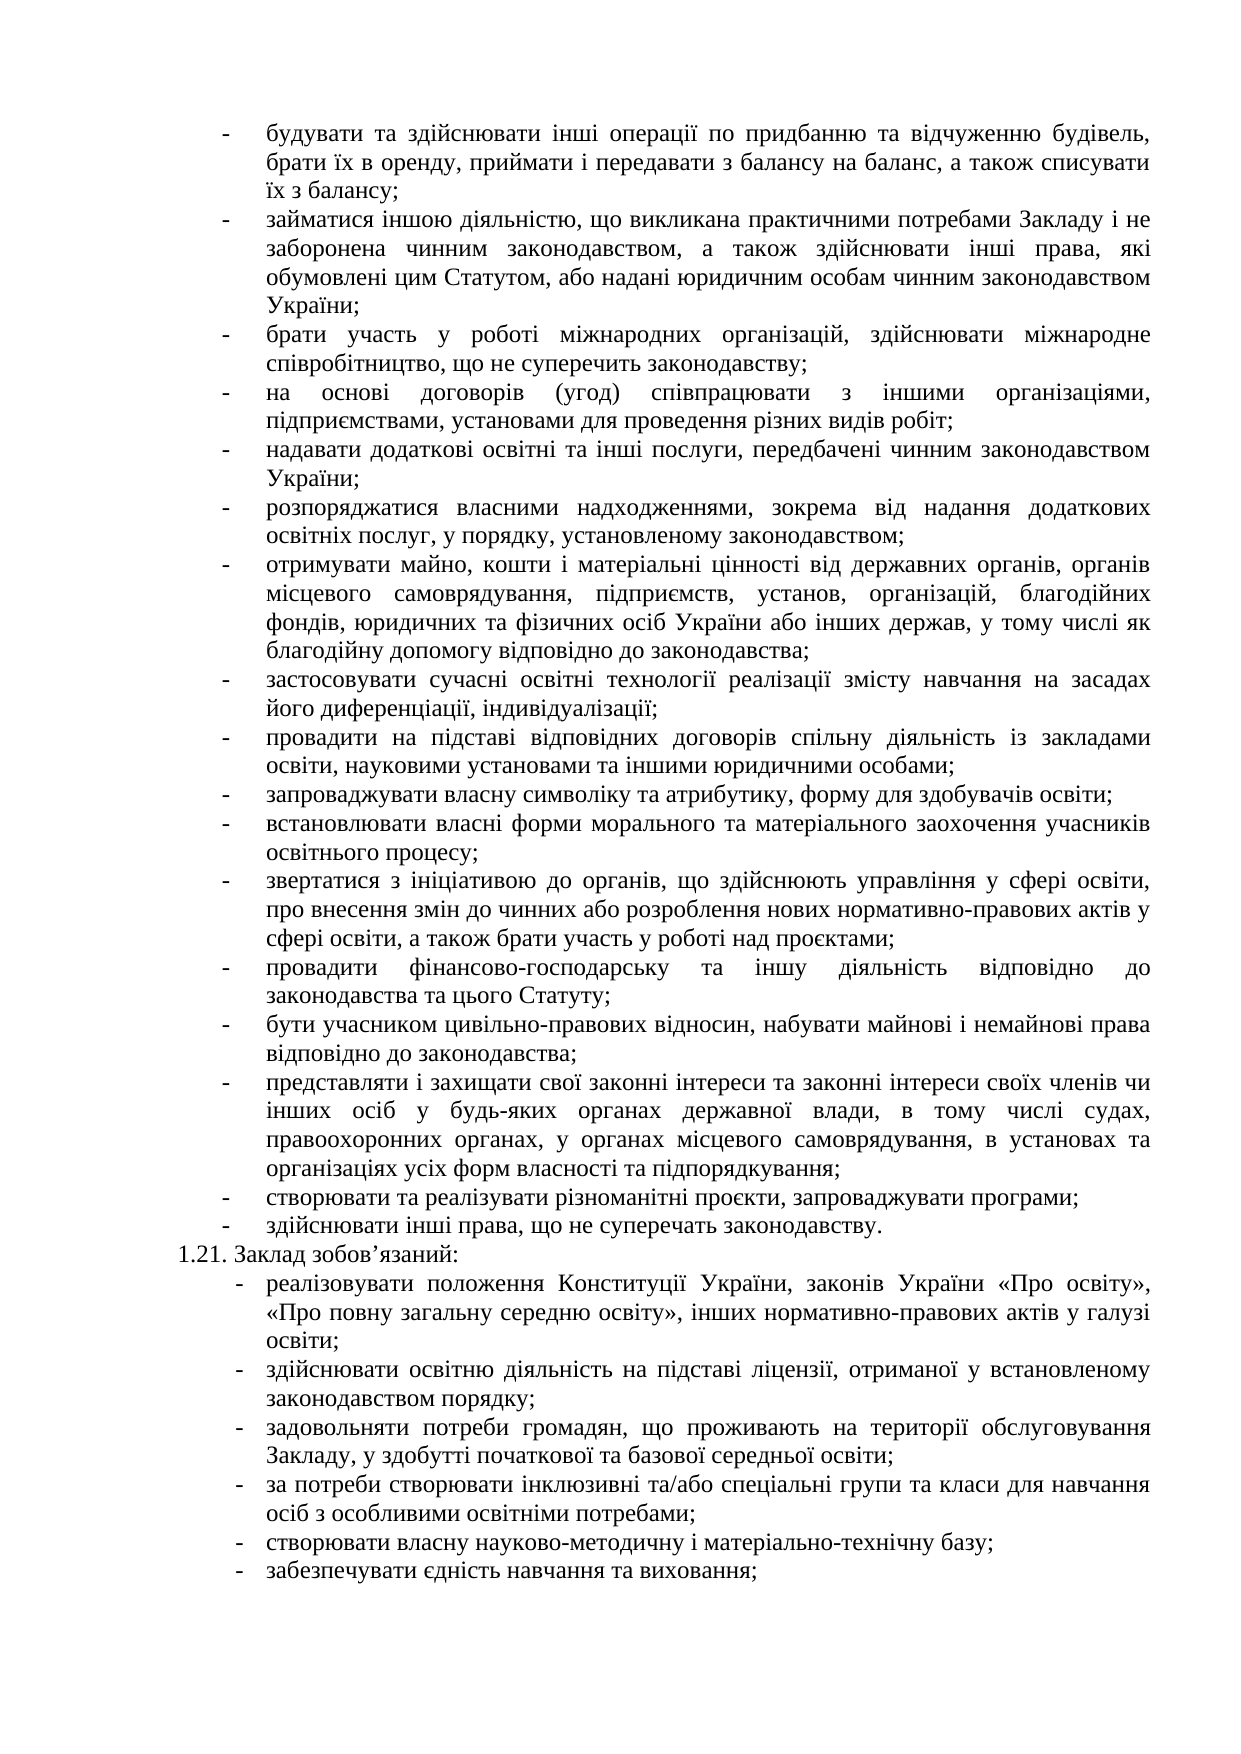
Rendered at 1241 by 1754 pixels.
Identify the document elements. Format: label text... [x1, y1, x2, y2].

list провадити на підставі відповідних договорів спільну діяльність із закладами освіти, науковими установами та іншими юридичними особами; [222, 722, 1152, 779]
text 1.21. Заклад зобов’язаний: [177, 1239, 1152, 1268]
list запроваджувати власну символіку та атрибутику, форму для здобувачів освіти; [222, 779, 1152, 808]
list забезпечувати єдність навчання та виховання; [235, 1556, 1152, 1584]
list надавати додаткові освітні та інші послуги, передбачені чинним законодавством України; [222, 434, 1152, 492]
list застосовувати сучасні освітні технології реалізації змісту навчання на засадах його диференціації, індивідуалізації; [222, 664, 1152, 722]
list здійснювати освітню діяльність на підставі ліцензії, отриманої у встановленому законодавством порядку; [235, 1354, 1152, 1412]
list звертатися з ініціативою до органів, що здійснюють управління у сфері освіти, про внесення змін до чинних або розроблення нових нормативно-правових актів у сфері освіти, а також брати участь у роботі над проєктами; [222, 866, 1152, 952]
list на основі договорів (угод) співпрацювати з іншими організаціями, підприємствами, установами для проведення різних видів робіт; [222, 377, 1152, 434]
list розпоряджатися власними надходженнями, зокрема від надання додаткових освітніх послуг, у порядку, установленому законодавством; [222, 492, 1152, 549]
list брати участь у роботі міжнародних організацій, здійснювати міжнародне співробітництво, що не суперечить законодавству; [222, 319, 1152, 377]
list провадити фінансово-господарську та іншу діяльність відповідно до законодавства та цього Статуту; [222, 952, 1152, 1009]
list створювати власну науково-методичну і матеріально-технічну базу; [235, 1527, 1152, 1556]
list створювати та реалізувати різноманітні проєкти, запроваджувати програми; [222, 1182, 1152, 1211]
list здійснювати інші права, що не суперечать законодавству. [222, 1211, 1152, 1239]
list задовольняти потреби громадян, що проживають на території обслуговування Закладу, у здобутті початкової та базової середньої освіти; [235, 1412, 1152, 1469]
list встановлювати власні форми морального та матеріального заохочення учасників освітнього процесу; [222, 808, 1152, 866]
list займатися іншою діяльністю, що викликана практичними потребами Закладу і не заборонена чинним законодавством, а також здійснювати інші права, які обумовлені цим Статутом, або надані юридичним особам чинним законодавством України; [222, 204, 1152, 319]
list будувати та здійснювати інші операції по придбанню та відчуженню будівель, брати їх в оренду, приймати і передавати з балансу на баланс, а також списувати їх з балансу; [222, 118, 1152, 204]
list реалізовувати положення Конституції України, законів України «Про освіту», «Про повну загальну середню освіту», інших нормативно-правових актів у галузі освіти; [235, 1268, 1152, 1354]
list бути учасником цивільно-правових відносин, набувати майнові і немайнові права відповідно до законодавства; [222, 1009, 1152, 1067]
list за потреби створювати інклюзивні та/або спеціальні групи та класи для навчання осіб з особливими освітніми потребами; [235, 1469, 1152, 1527]
list отримувати майно, кошти і матеріальні цінності від державних органів, органів місцевого самоврядування, підприємств, установ, організацій, благодійних фондів, юридичних та фізичних осіб України або інших держав, у тому числі як благодійну допомогу відповідно до законодавства; [222, 549, 1152, 664]
list представляти і захищати свої законні інтереси та законні інтереси своїх членів чи інших осіб у будь-яких органах державної влади, в тому числі судах, правоохоронних органах, у органах місцевого самоврядування, в установах та організаціях усіх форм власності та підпорядкування; [222, 1067, 1152, 1182]
